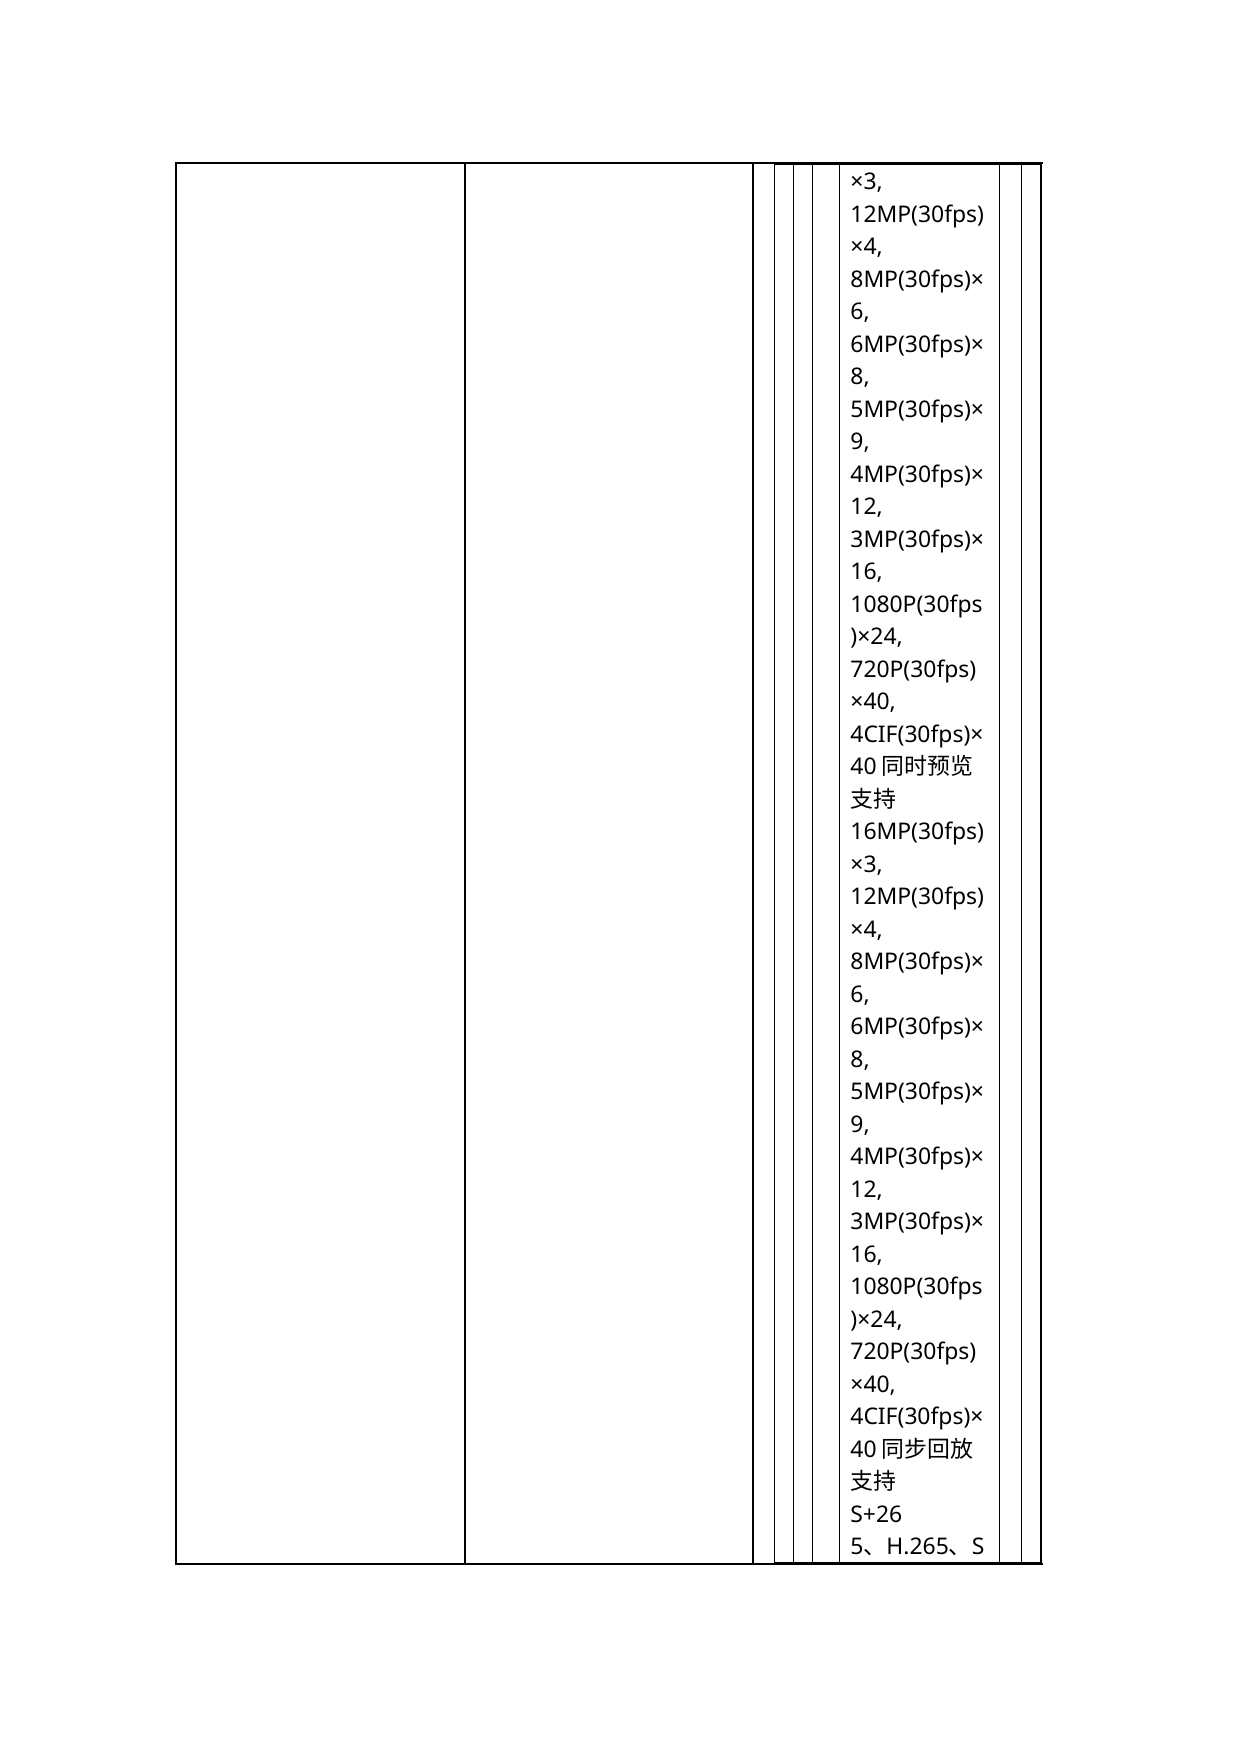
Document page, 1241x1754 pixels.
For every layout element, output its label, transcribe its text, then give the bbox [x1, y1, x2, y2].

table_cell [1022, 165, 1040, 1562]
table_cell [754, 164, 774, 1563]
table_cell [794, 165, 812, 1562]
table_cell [813, 165, 839, 1562]
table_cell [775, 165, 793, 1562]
table_cell [466, 164, 752, 1563]
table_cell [840, 165, 999, 1562]
table_cell 1 [177, 164, 464, 1563]
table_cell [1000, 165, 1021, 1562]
